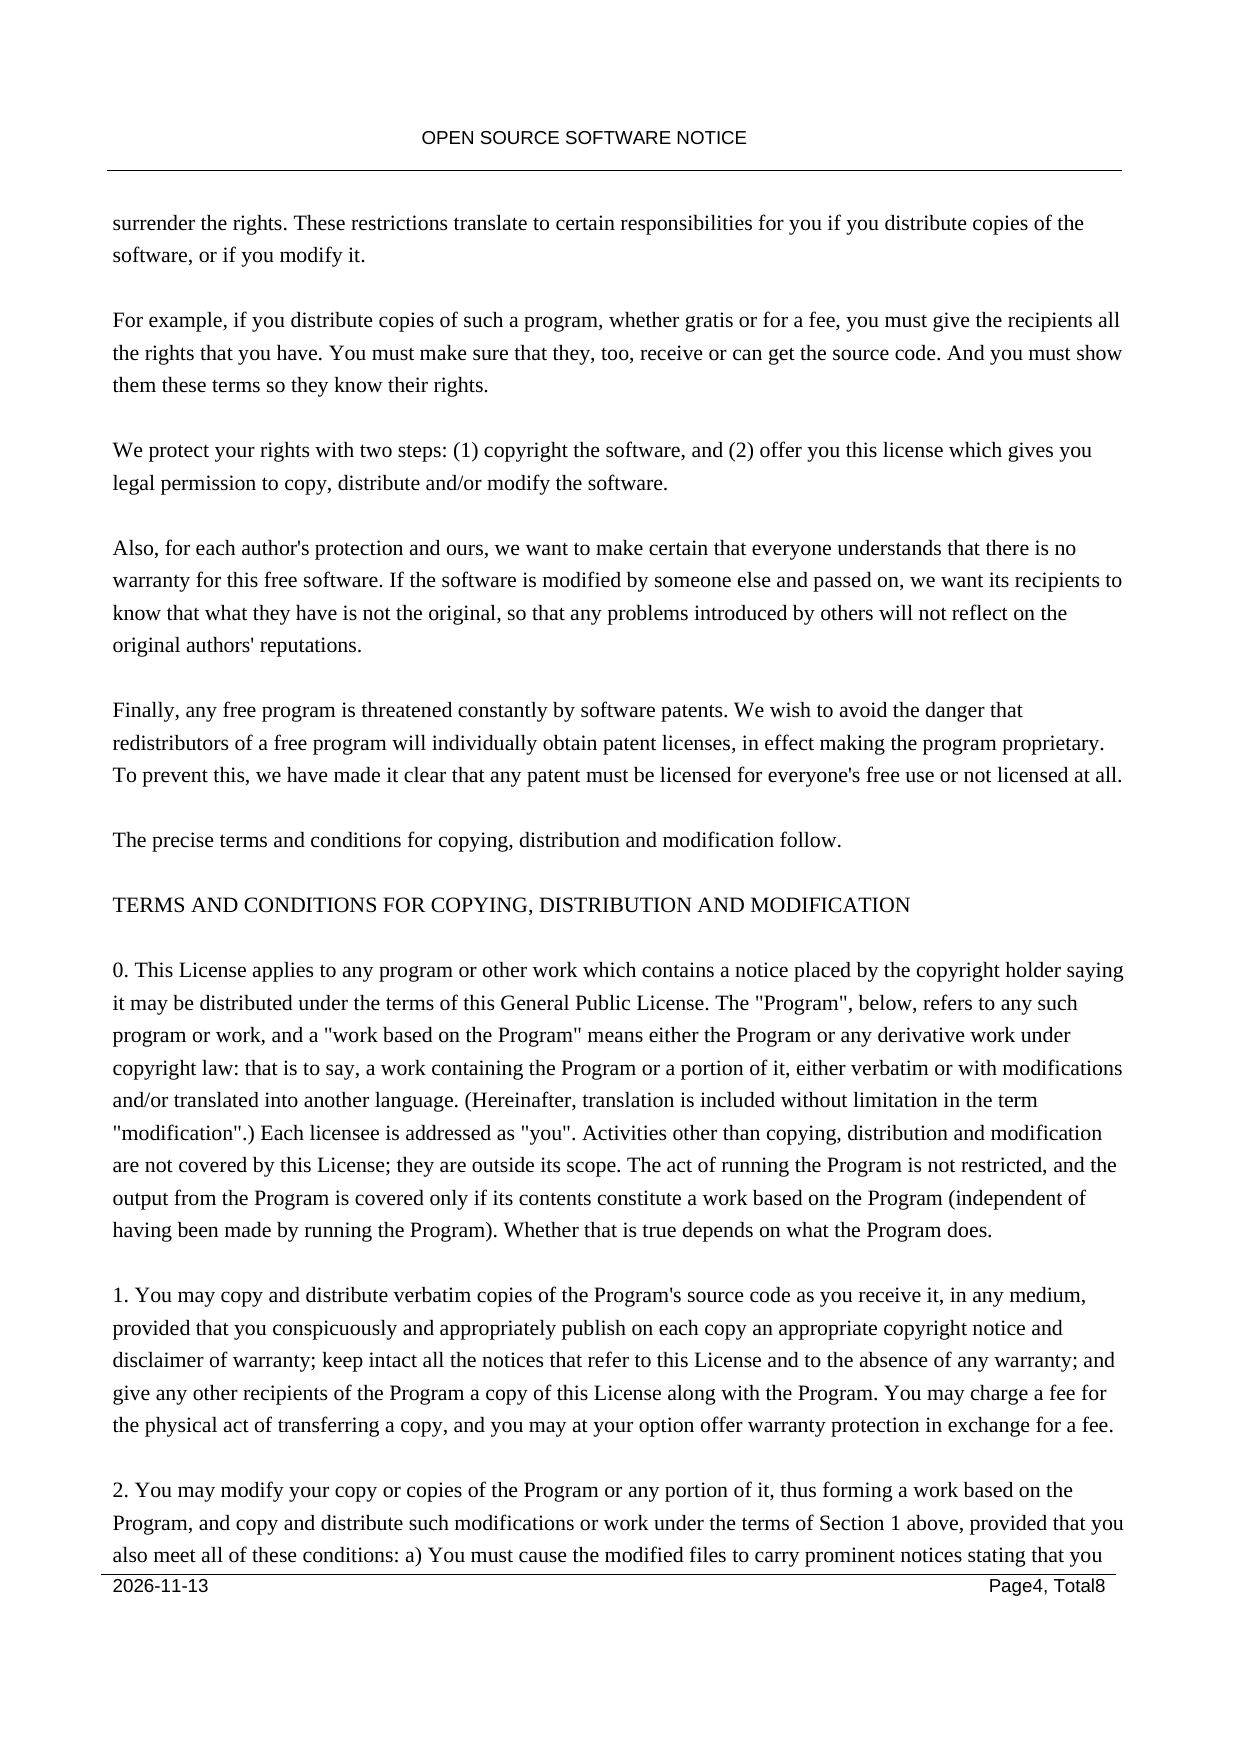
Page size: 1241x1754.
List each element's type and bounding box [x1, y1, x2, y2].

text [112, 206, 1128, 1571]
